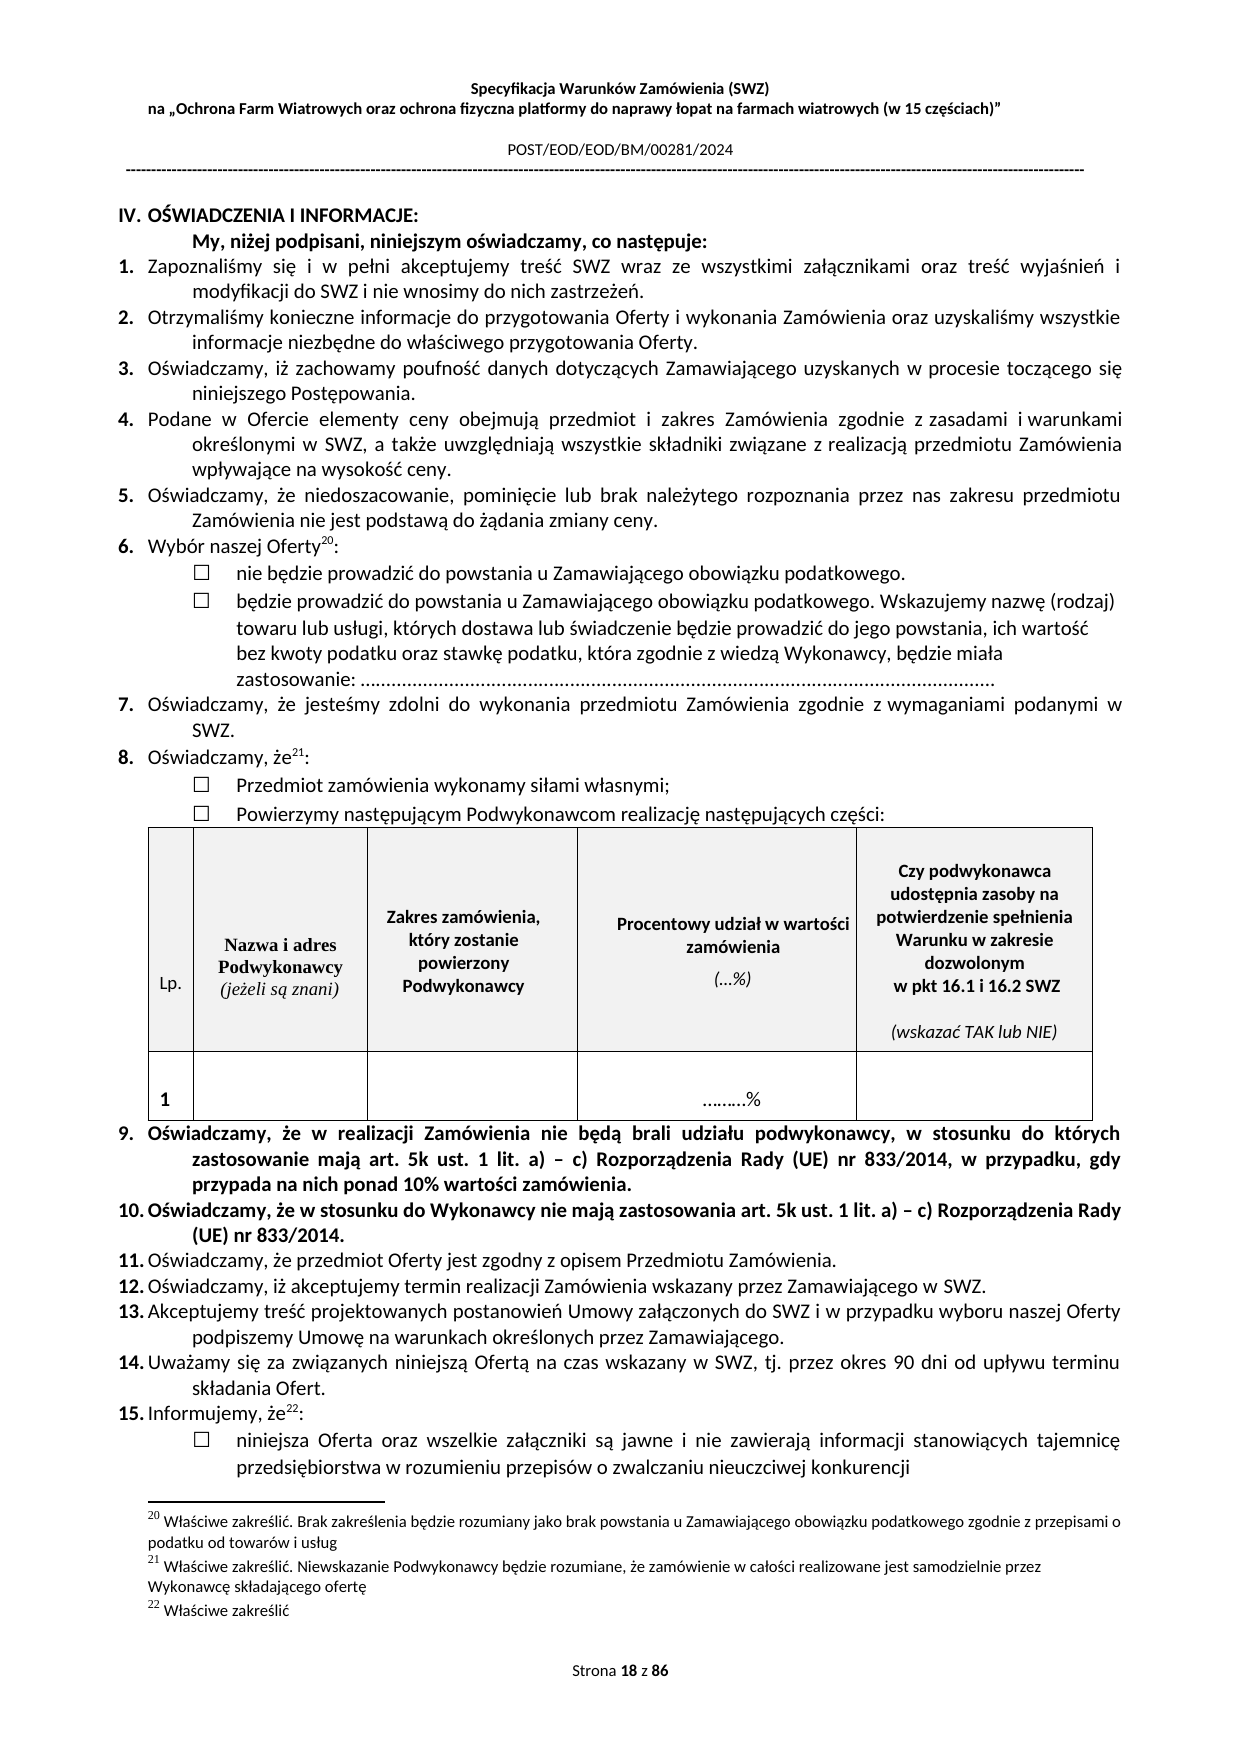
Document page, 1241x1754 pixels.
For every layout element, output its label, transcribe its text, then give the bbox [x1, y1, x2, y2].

table_cell [857, 1052, 1092, 1119]
list Oświadczamy, że jesteśmy zdolni do wykonania przedmiotu Zamówienia zgodnie z wymaganiami podanymi w SWZ. [118, 691, 1122, 742]
list Informujemy, że: [118, 1400, 1122, 1426]
text My, niżej podpisani, niniejszym oświadczamy, co następuje: [192, 228, 1122, 253]
table_cell 1 [149, 1052, 193, 1119]
table_cell [368, 1052, 577, 1119]
table_header Lp. [149, 828, 193, 1051]
list Oświadczamy, że przedmiot Oferty jest zgodny z opisem Przedmiotu Zamówienia. [118, 1248, 1122, 1273]
list OŚWIADCZENIA I INFORMACJE: [118, 202, 1093, 228]
list Oświadczamy, iż zachowamy poufność danych dotyczących Zamawiającego uzyskanych w procesie toczącego się niniejszego Postępowania. [118, 355, 1122, 406]
list Oświadczamy, że w realizacji Zamówienia nie będą brali udziału podwykonawcy, w stosunku do których zastosowanie mają art. 5k ust. 1 lit. a) – c) Rozporządzenia Rady (UE) nr 833/2014, w przypadku, gdy przypada na nich ponad 10% wartości zamówienia. [118, 1121, 1122, 1197]
table_cell ………% [578, 1052, 856, 1119]
list Otrzymaliśmy konieczne informacje do przygotowania Oferty i wykonania Zamówienia oraz uzyskaliśmy wszystkie informacje niezbędne do właściwego przygotowania Oferty. [118, 304, 1122, 355]
table_header Zakres zamówienia, który zostanie powierzony Podwykonawcy [368, 828, 577, 1051]
list Oświadczamy, że: [118, 742, 1122, 770]
list Uważamy się za związanych niniejszą Ofertą na czas wskazany w SWZ, tj. przez okres 90 dni od upływu terminu składania Ofert. [118, 1349, 1122, 1400]
text niniejsza Oferta oraz wszelkie załączniki są jawne i nie zawierają informacji stanowiących tajemnicę przedsiębiorstwa w rozumieniu przepisów o zwalczaniu nieuczciwej konkurencji [192, 1426, 1122, 1479]
list Oświadczamy, iż akceptujemy termin realizacji Zamówienia wskazany przez Zamawiającego w SWZ. [118, 1273, 1122, 1298]
list Akceptujemy treść projektowanych postanowień Umowy załączonych do SWZ i w przypadku wyboru naszej Oferty podpiszemy Umowę na warunkach określonych przez Zamawiającego. [118, 1298, 1122, 1349]
list Zapoznaliśmy się i w pełni akceptujemy treść SWZ wraz ze wszystkimi załącznikami oraz treść wyjaśnień i modyfikacji do SWZ i nie wnosimy do nich zastrzeżeń. [118, 253, 1122, 304]
text nie będzie prowadzić do powstania u Zamawiającego obowiązku podatkowego. [192, 558, 1122, 587]
list Wybór naszej Oferty: [118, 533, 1122, 558]
list Oświadczamy, że w stosunku do Wykonawcy nie mają zastosowania art. 5k ust. 1 lit. a) – c) Rozporządzenia Rady (UE) nr 833/2014. [118, 1197, 1122, 1248]
table_header Procentowy udział w wartości zamówienia (…%) [578, 828, 856, 1051]
table_header Nazwa i adres Podwykonawcy (jeżeli są znani) [194, 828, 367, 1051]
text Przedmiot zamówienia wykonamy siłami własnymi; [192, 770, 1122, 799]
list Podane w Ofercie elementy ceny obejmują przedmiot i zakres Zamówienia zgodnie z zasadami i warunkami określonymi w SWZ, a także uwzględniają wszystkie składniki związane z realizacją przedmiotu Zamówienia wpływające na wysokość ceny. [118, 406, 1122, 482]
table_header Czy podwykonawca udostępnia zasoby na potwierdzenie spełnienia Warunku w zakresie dozwolonym w pkt 16.1 i 16.2 SWZ (wskazać TAK lub NIE) [857, 828, 1092, 1051]
text Powierzymy następującym Podwykonawcom realizację następujących części: [192, 799, 1122, 827]
list Oświadczamy, że niedoszacowanie, pominięcie lub brak należytego rozpoznania przez nas zakresu przedmiotu Zamówienia nie jest podstawą do żądania zmiany ceny. [118, 482, 1122, 533]
text będzie prowadzić do powstania u Zamawiającego obowiązku podatkowego. Wskazujemy nazwę (rodzaj) towaru lub usługi, których dostawa lub świadczenie będzie prowadzić do jego powstania, ich wartość bez kwoty podatku oraz stawkę podatku, która zgodnie z wiedzą Wykonawcy, będzie miała zastosowanie: …...................................................................................................................... [192, 587, 1122, 691]
table_cell [194, 1052, 367, 1119]
